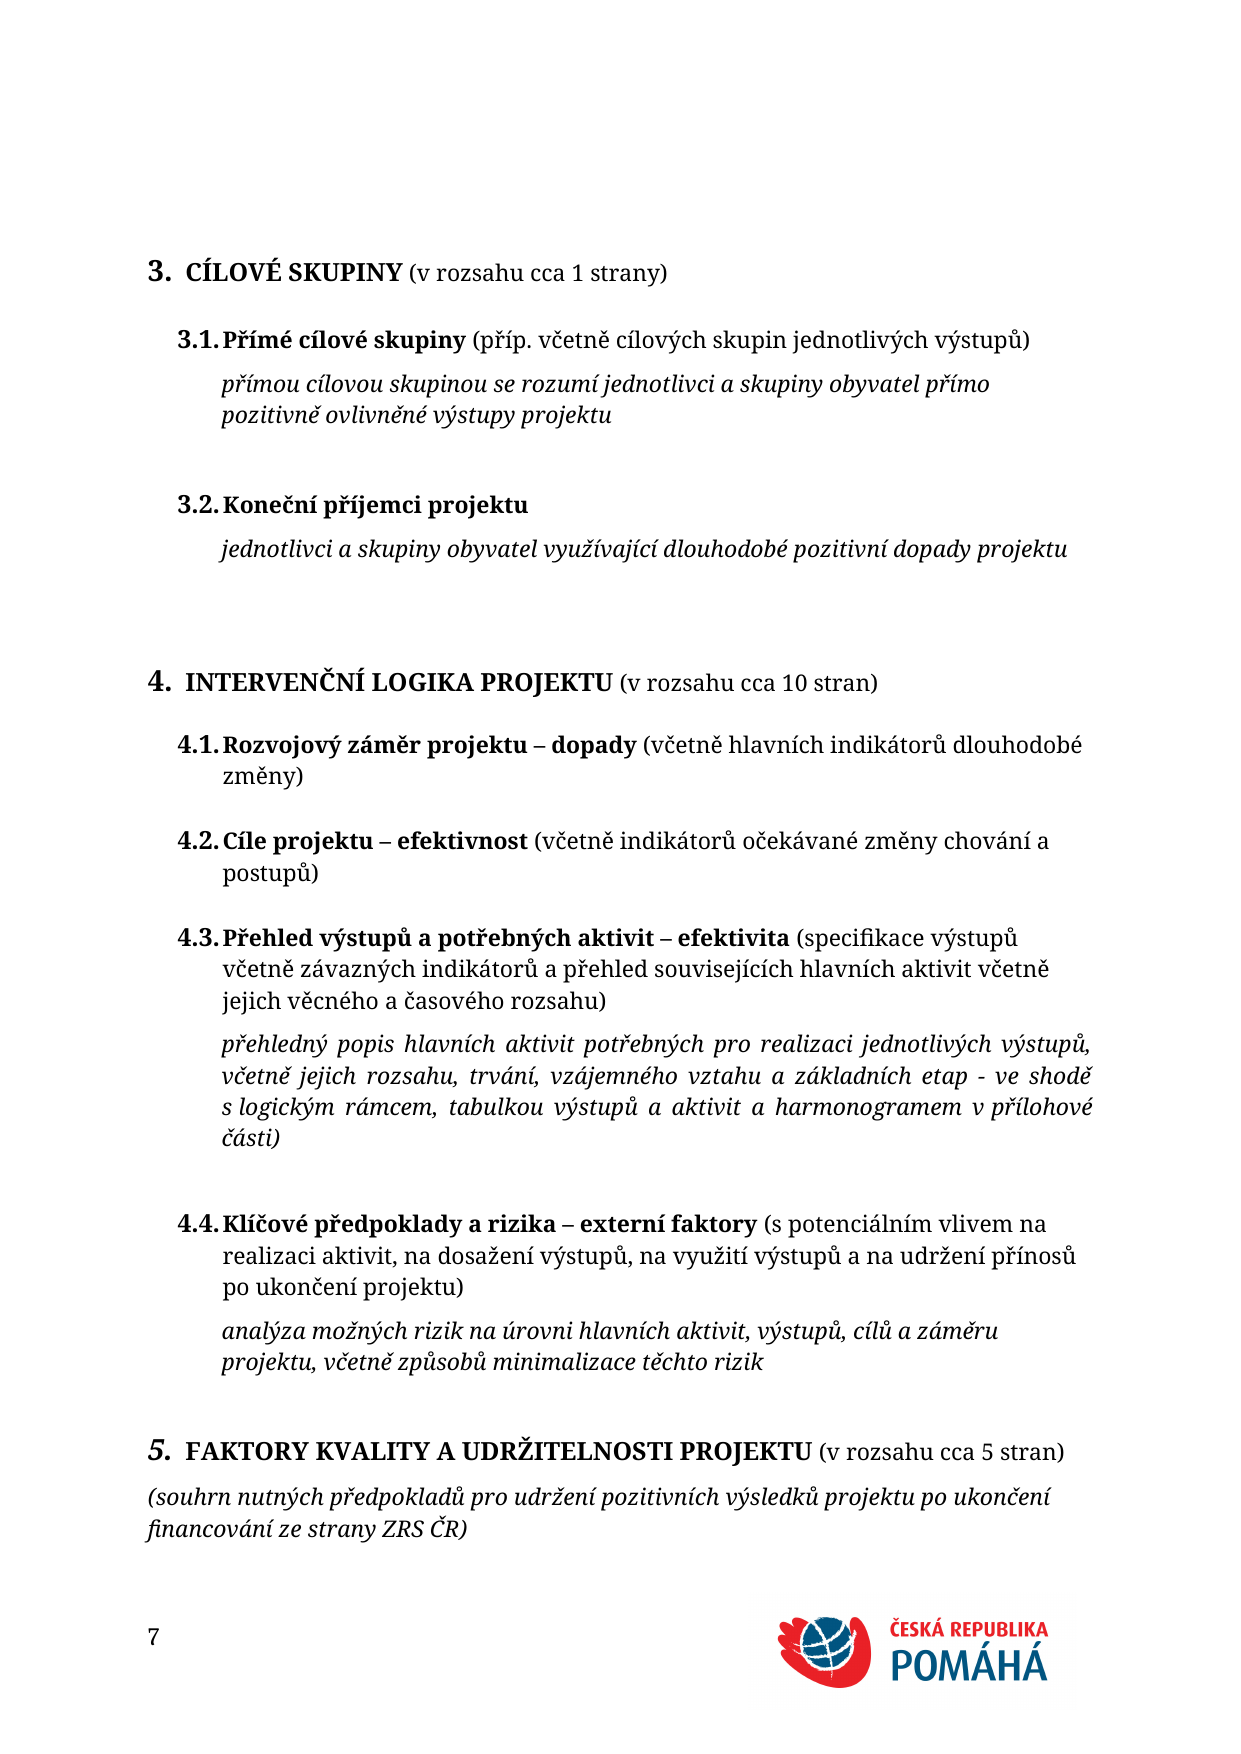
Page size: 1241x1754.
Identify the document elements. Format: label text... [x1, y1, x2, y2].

list Přehled výstupů a potřebných aktivit – efektivita (specifikace výstupů včetně závazných indikátorů a přehled souvisejících hlavních aktivit včetně jejich věcného a časového rozsahu) [177, 919, 1093, 1016]
text analýza možných rizik na úrovni hlavních aktivit, výstupů, cílů a záměru projektu, včetně způsobů minimalizace těchto rizik [221, 1314, 1093, 1377]
list Koneční příjemci projektu [177, 487, 1033, 521]
list Rozvojový záměr projektu – dopady (včetně hlavních indikátorů dlouhodobé změny) [177, 726, 1093, 792]
list Klíčové předpoklady a rizika – externí faktory (s potenciálním vlivem na realizaci aktivit, na dosažení výstupů, na využití výstupů a na udržení přínosů po ukončení projektu) [177, 1206, 1093, 1302]
list INTERVENČNÍ LOGIKA PROJEKTU (v rozsahu cca 10 stran) [148, 660, 1093, 700]
text přehledný popis hlavních aktivit potřebných pro realizaci jednotlivých výstupů, včetně jejich rozsahu, trvání, vzájemného vztahu a základních etap - ve shodě s logickým rámcem, tabulkou výstupů a aktivit a harmonogramem v přílohové části) [221, 1028, 1093, 1153]
text (souhrn nutných předpokladů pro udržení pozitivních výsledků projektu po ukončení financování ze strany ZRS ČR) [148, 1481, 1093, 1544]
list CÍLOVÉ SKUPINY (v rozsahu cca 1 strany) [148, 250, 1093, 290]
picture [748, 1592, 1078, 1710]
text přímou cílovou skupinou se rozumí jednotlivci a skupiny obyvatel přímo pozitivně ovlivněné výstupy projektu [221, 368, 1093, 430]
list FAKTORY KVALITY A UDRŽITELNOSTI PROJEKTU (v rozsahu cca 5 stran) [148, 1429, 1093, 1469]
list Přímé cílové skupiny (příp. včetně cílových skupin jednotlivých výstupů) [177, 321, 1093, 355]
list Cíle projektu – efektivnost (včetně indikátorů očekávané změny chování a postupů) [177, 823, 1093, 888]
text jednotlivci a skupiny obyvatel využívající dlouhodobé pozitivní dopady projektu [221, 533, 1093, 596]
